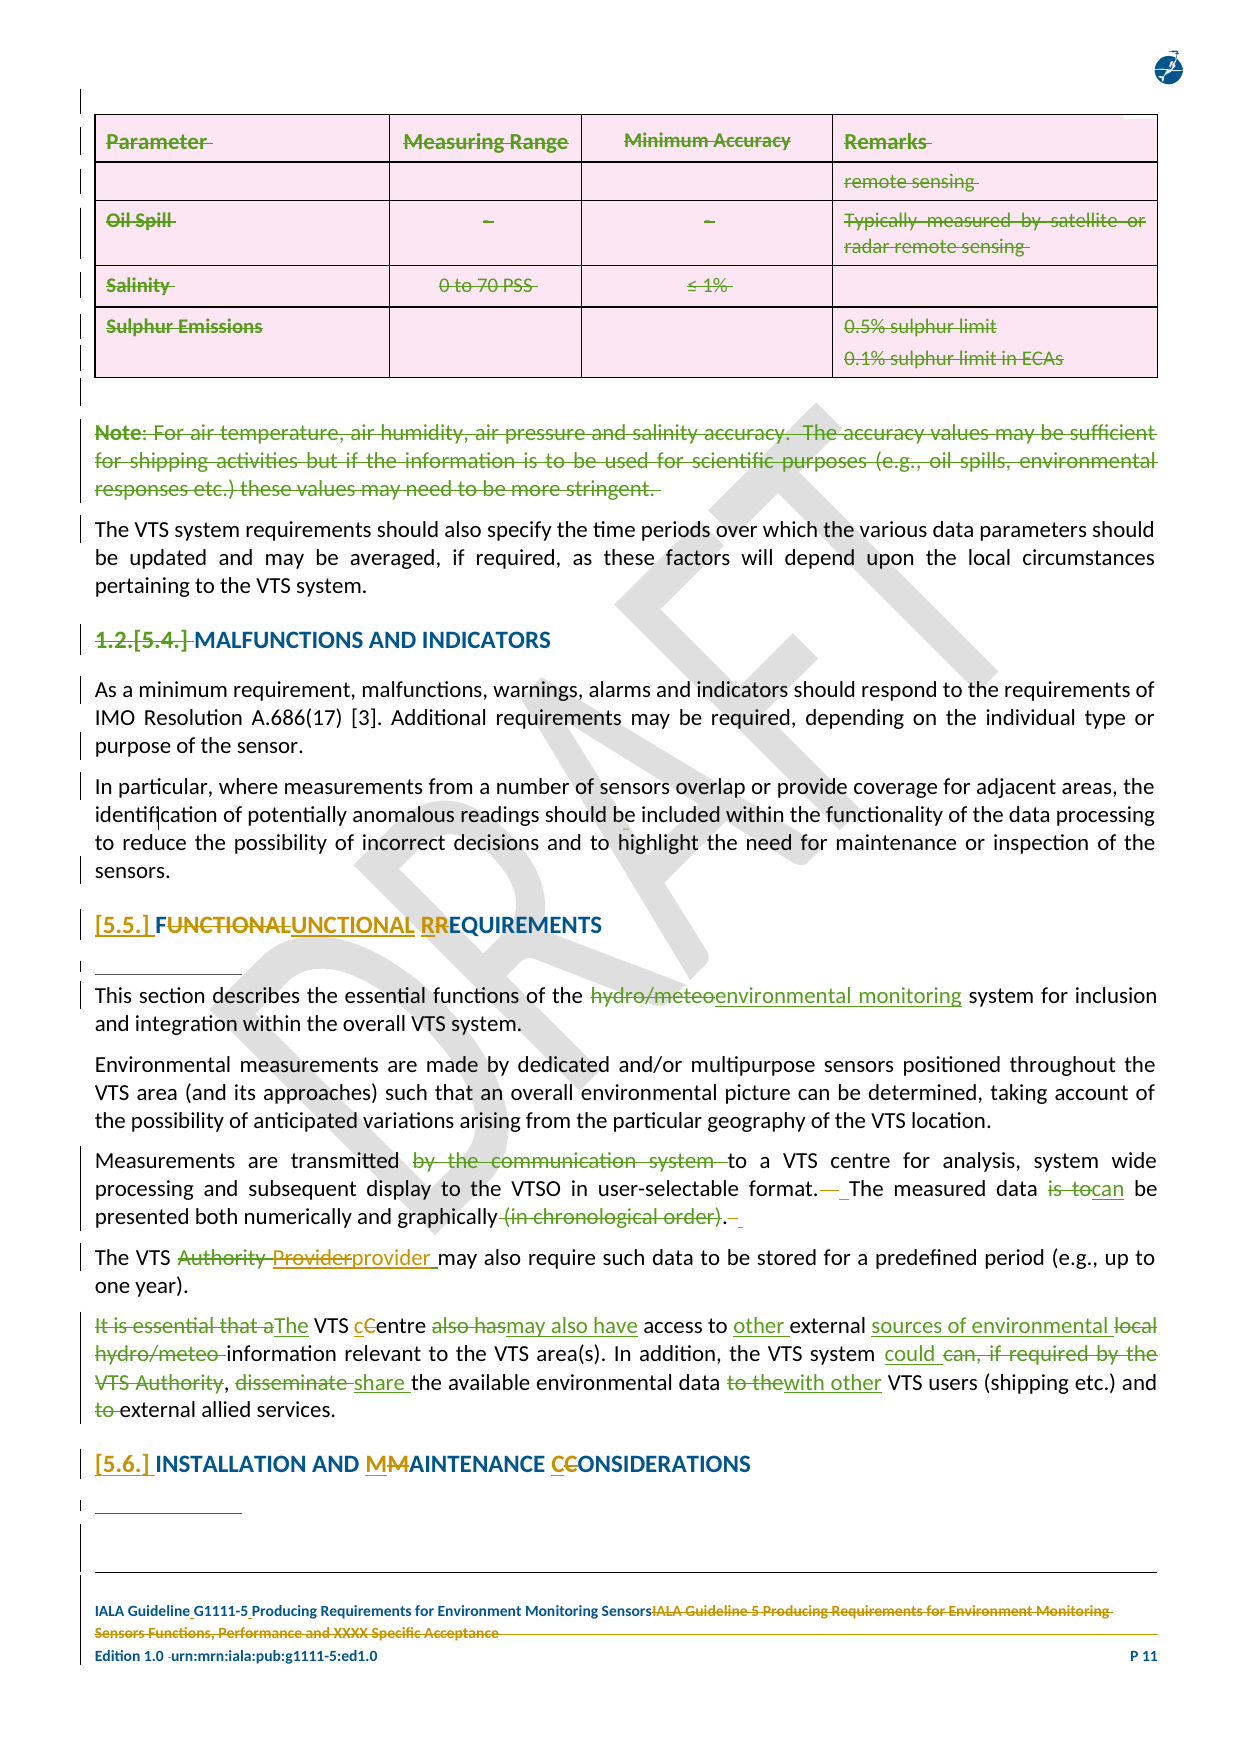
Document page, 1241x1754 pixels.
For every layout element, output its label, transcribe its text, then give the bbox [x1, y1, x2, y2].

subtitle Installation and aintenance onsiderations [94, 1449, 1157, 1479]
text This section describes the essential functions of the system for inclusion and integration within the overall VTS system. [94, 981, 1157, 1037]
text The VTS may also require such data to be stored for a predefined period (e.g., up to one year). [94, 1243, 1157, 1299]
picture [1123, 0, 1241, 119]
subtitle F equirements [94, 909, 1157, 940]
text The VTS system requirements should also specify the time periods over which the various data parameters should be updated and may be averaged, if required, as these factors will depend upon the local circumstances pertaining to the VTS system. [94, 515, 1157, 599]
text Measurements are transmitted to a VTS centre for analysis, system wide processing and subsequent display to the VTSO in user-selectable format.The measured data be presented both numerically and graphically. [94, 1146, 1157, 1231]
text Environmental measurements are made by dedicated and/or multipurpose sensors positioned throughout the VTS area (and its approaches) such that an overall environmental picture can be determined, taking account of the possibility of anticipated variations arising from the particular geography of the VTS location. [94, 1050, 1157, 1134]
picture [1123, 115, 1157, 119]
text VTS entre access to external information relevant to the VTS area(s). In addition, the VTS system , the available environmental data VTS users (shipping etc.) and external allied services. [94, 1312, 1157, 1424]
